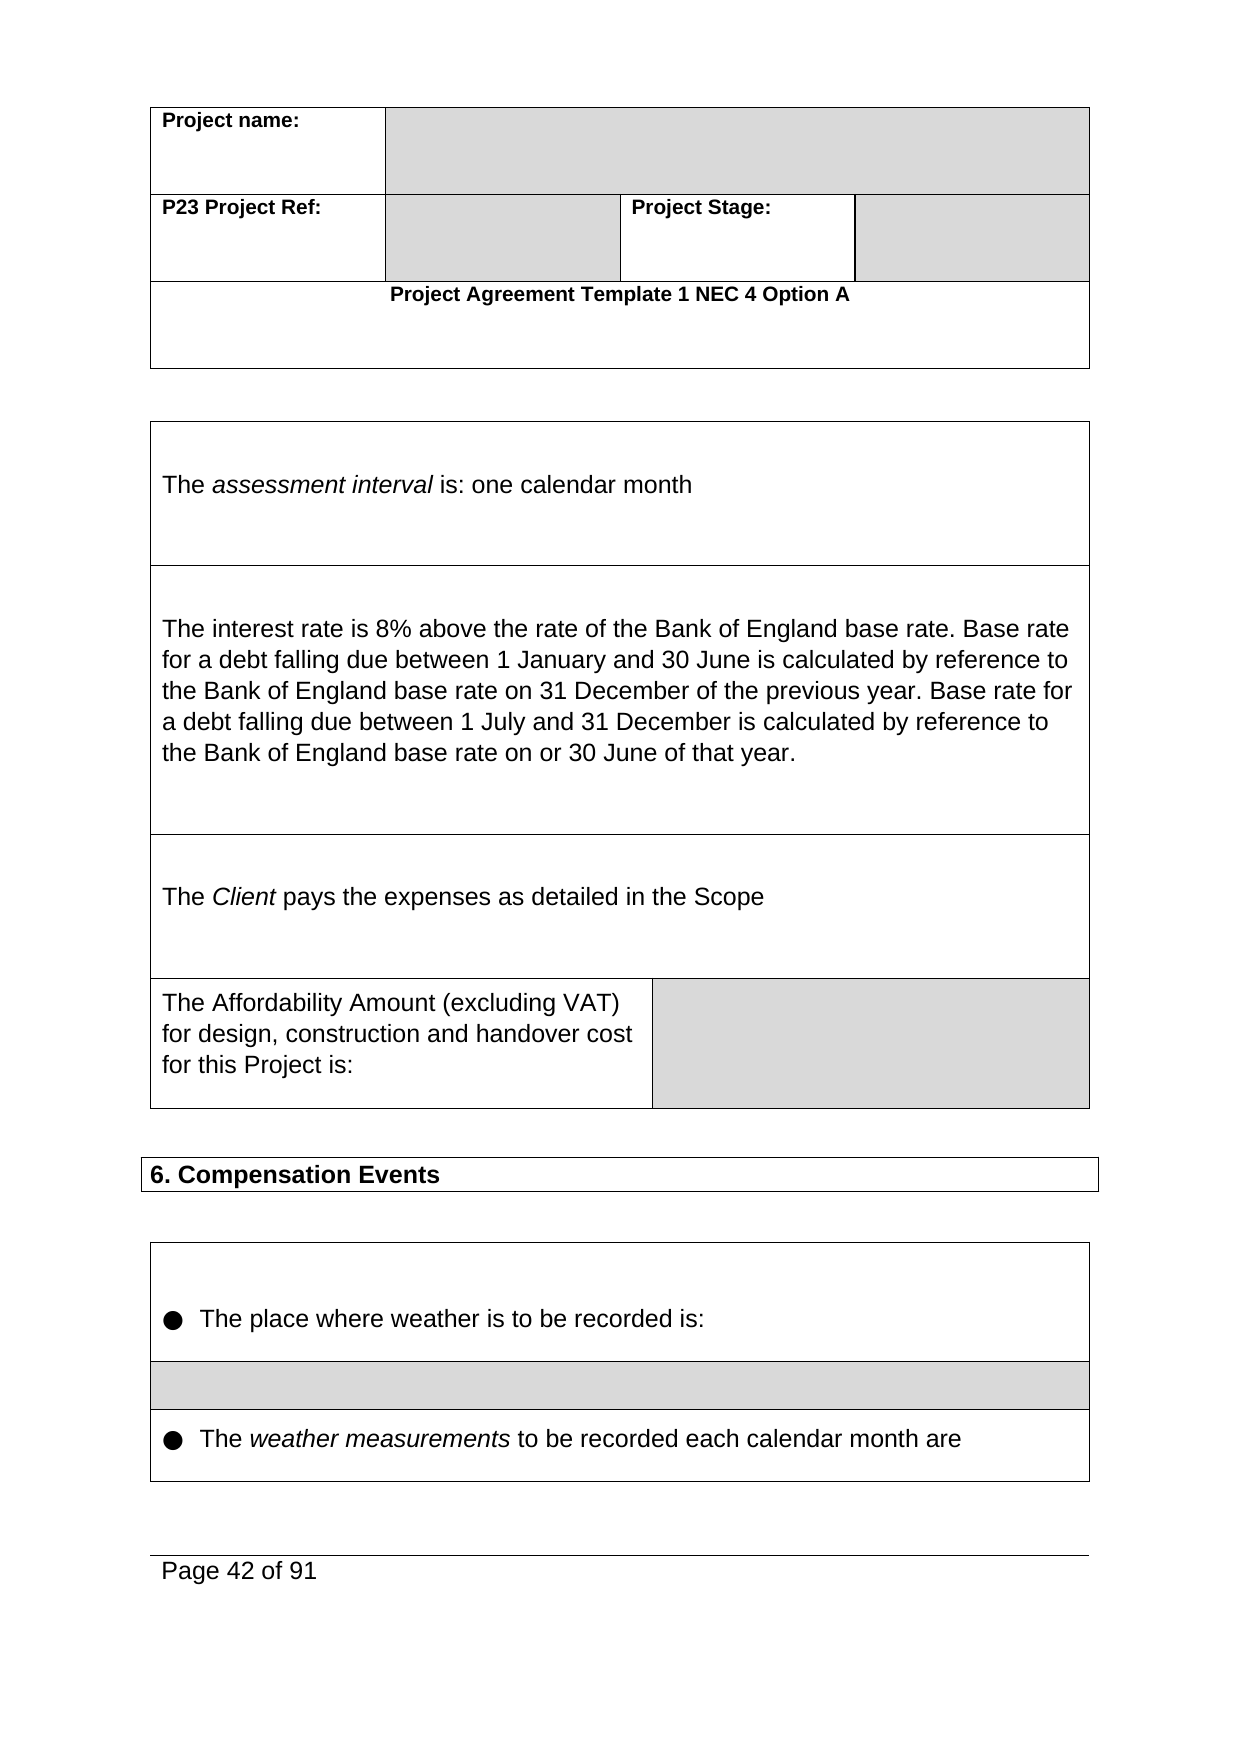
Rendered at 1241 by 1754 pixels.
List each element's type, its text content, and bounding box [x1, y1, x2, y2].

subtitle 6. Compensation Events [142, 1158, 1098, 1191]
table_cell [151, 1410, 1089, 1481]
table_cell [151, 1362, 1089, 1409]
table_cell The interest rate is 8% above the rate of the Bank of England base rate. Base rate for a debt falling due between 1 January and 30 June is calculated by reference to the Bank of England base rate on 31 December of the previous year. Base rate for a debt falling due between 1 July and 31 December is calculated by reference to the Bank of England base rate on or 30 June of that year. [151, 566, 1089, 833]
table_header The place where weather is to be recorded is: [151, 1243, 1089, 1361]
table_cell The assessment interval is: one calendar month [151, 422, 1089, 565]
table_cell The Client pays the expenses as detailed in the Scope [151, 835, 1089, 978]
table_cell [653, 979, 1089, 1108]
table_cell The Affordability Amount (excluding VAT) for design, construction and handover cost for this Project is: [151, 979, 652, 1108]
